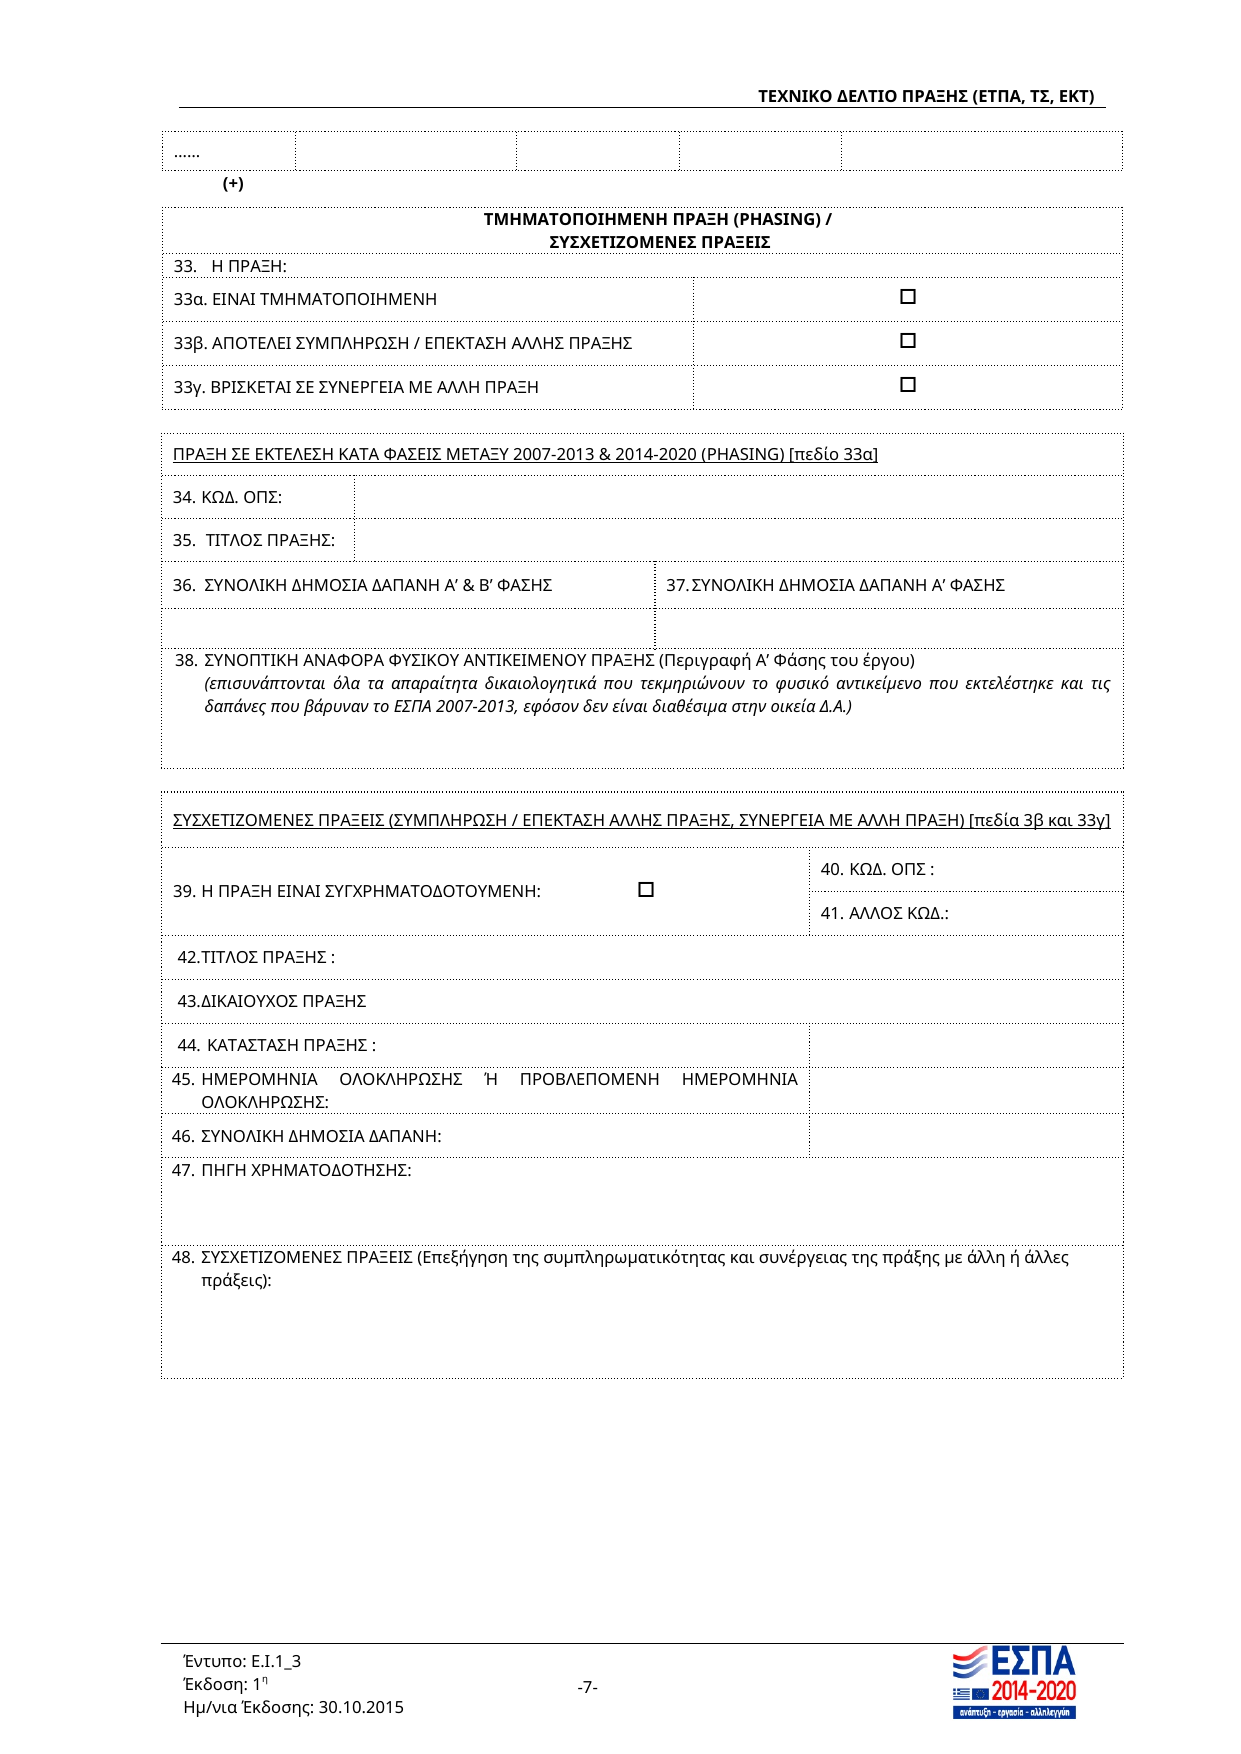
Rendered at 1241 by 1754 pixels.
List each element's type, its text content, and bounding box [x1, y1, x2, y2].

table_cell [809, 1113, 1123, 1157]
picture [950, 1644, 1078, 1721]
table_cell ΚΑΤΑΣΤΑΣΗ ΠΡΑΞΗΣ : [162, 1023, 809, 1067]
table_cell ΤΙΤΛΟΣ ΠΡΑΞΗΣ : [162, 935, 1123, 979]
table_cell [655, 608, 1123, 648]
table_cell ΗΜΕΡΟΜΗΝΙΑ ΟΛΟΚΛΗΡΩΣΗΣ Ή ΠΡΟΒΛΕΠΟΜΕΝΗ ΗΜΕΡΟΜΗΝΙΑ ΟΛΟΚΛΗΡΩΣΗΣ: [162, 1067, 809, 1113]
table_cell [679, 131, 842, 170]
table_header ΤΜΗΜΑΤΟΠΟΙΗΜΕΝΗ ΠΡΑΞΗ (PHASING) / ΣΥΣΧΕΤΙΖΟΜΕΝΕΣ ΠΡΑΞΕΙΣ [163, 207, 1122, 253]
table_cell ΑΛΛΟΣ ΚΩΔ.: [809, 891, 1123, 935]
table_cell [694, 277, 1122, 321]
table_cell Η ΠΡΑΞΗ ΕΙΝΑΙ ΣΥΓΧΡΗΜΑΤΟΔΟΤΟΥΜΕΝΗ: [162, 847, 809, 935]
table_cell [809, 1067, 1123, 1113]
table_cell ΣΥΝΟΛΙΚΗ ΔΗΜΟΣΙΑ ΔΑΠΑΝΗ Α’ & Β’ ΦΑΣΗΣ [161, 561, 655, 608]
table_cell [517, 131, 679, 170]
table_cell ΔΙΚΑΙΟΥΧΟΣ ΠΡΑΞΗΣ [162, 979, 1123, 1023]
table_cell ΠΗΓΗ ΧΡΗΜΑΤΟΔΟΤΗΣΗΣ: [162, 1157, 1123, 1244]
table_cell [809, 1023, 1123, 1067]
table_cell ΤΙΤΛΟΣ ΠΡΑΞΗΣ: [161, 518, 354, 561]
table_cell 33γ. ΒΡΙΣΚΕΤΑΙ ΣΕ ΣΥΝΕΡΓΕΙΑ ΜΕ ΑΛΛΗ ΠΡΑΞΗ [163, 365, 693, 409]
table_cell ΣΥΝΟΛΙΚΗ ΔΗΜΟΣΙΑ ΔΑΠΑΝΗ Α’ ΦΑΣΗΣ [655, 561, 1123, 608]
table_cell [842, 131, 1122, 170]
table_header ΣΥΣΧΕΤΙΖΟΜΕΝΕΣ ΠΡΑΞΕΙΣ (ΣΥΜΠΛΗΡΩΣΗ / ΕΠΕΚΤΑΣΗ ΑΛΛΗΣ ΠΡΑΞΗΣ, ΣΥΝΕΡΓΕΙΑ ΜΕ ΑΛΛΗ ΠΡΑΞΗ) [πεδία 3β και 33γ] [162, 791, 1123, 847]
table_header ΠΡΑΞΗ ΣΕ ΕΚΤΕΛΕΣΗ ΚΑΤΑ ΦΑΣΕΙΣ ΜΕΤΑΞΥ 2007-2013 & 2014-2020 (PHASING) [πεδίο 33α] [161, 433, 1123, 475]
table_cell [354, 518, 1123, 561]
table_cell Η ΠΡΑΞΗ: [163, 253, 1122, 277]
table_cell 33β. ΑΠΟΤΕΛΕΙ ΣΥΜΠΛΗΡΩΣΗ / ΕΠΕΚΤΑΣΗ ΑΛΛΗΣ ΠΡΑΞΗΣ [163, 321, 693, 365]
table_cell …… [163, 131, 295, 170]
table_cell ΚΩΔ. ΟΠΣ: [161, 475, 354, 518]
table_cell 33α. ΕΙΝΑΙ ΤΜΗΜΑΤΟΠΟΙΗΜΕΝΗ [163, 277, 693, 321]
table_cell [694, 321, 1122, 365]
table_cell [161, 608, 655, 648]
table_cell [354, 475, 1123, 518]
table_cell [694, 365, 1122, 409]
table_cell ΣΥΝΟΛΙΚΗ ΔΗΜΟΣΙΑ ΔΑΠΑΝΗ: [162, 1113, 809, 1157]
text (+) [148, 171, 1137, 194]
table_cell ΣΥΝΟΠΤΙΚΗ ΑΝΑΦΟΡΑ ΦΥΣΙΚΟΥ ΑΝΤΙΚΕΙΜΕΝΟΥ ΠΡΑΞΗΣ (Περιγραφή Α’ Φάσης του έργου) (επισυνάπτονται όλα τα απαραίτητα δικαιολογητικά που τεκμηριώνουν το φυσικό αντικείμενο που εκτελέστηκε και τις δαπάνες που βάρυναν το ΕΣΠΑ 2007-2013, εφόσον δεν είναι διαθέσιμα στην οικεία Δ.Α.) [161, 648, 1123, 768]
table_cell ΚΩΔ. ΟΠΣ : [809, 847, 1123, 891]
table_cell ΣΥΣΧΕΤΙΖΟΜΕΝΕΣ ΠΡΑΞΕΙΣ (Επεξήγηση της συμπληρωματικότητας και συνέργειας της πράξης με άλλη ή άλλες πράξεις): [162, 1245, 1123, 1378]
table_cell [295, 131, 517, 170]
